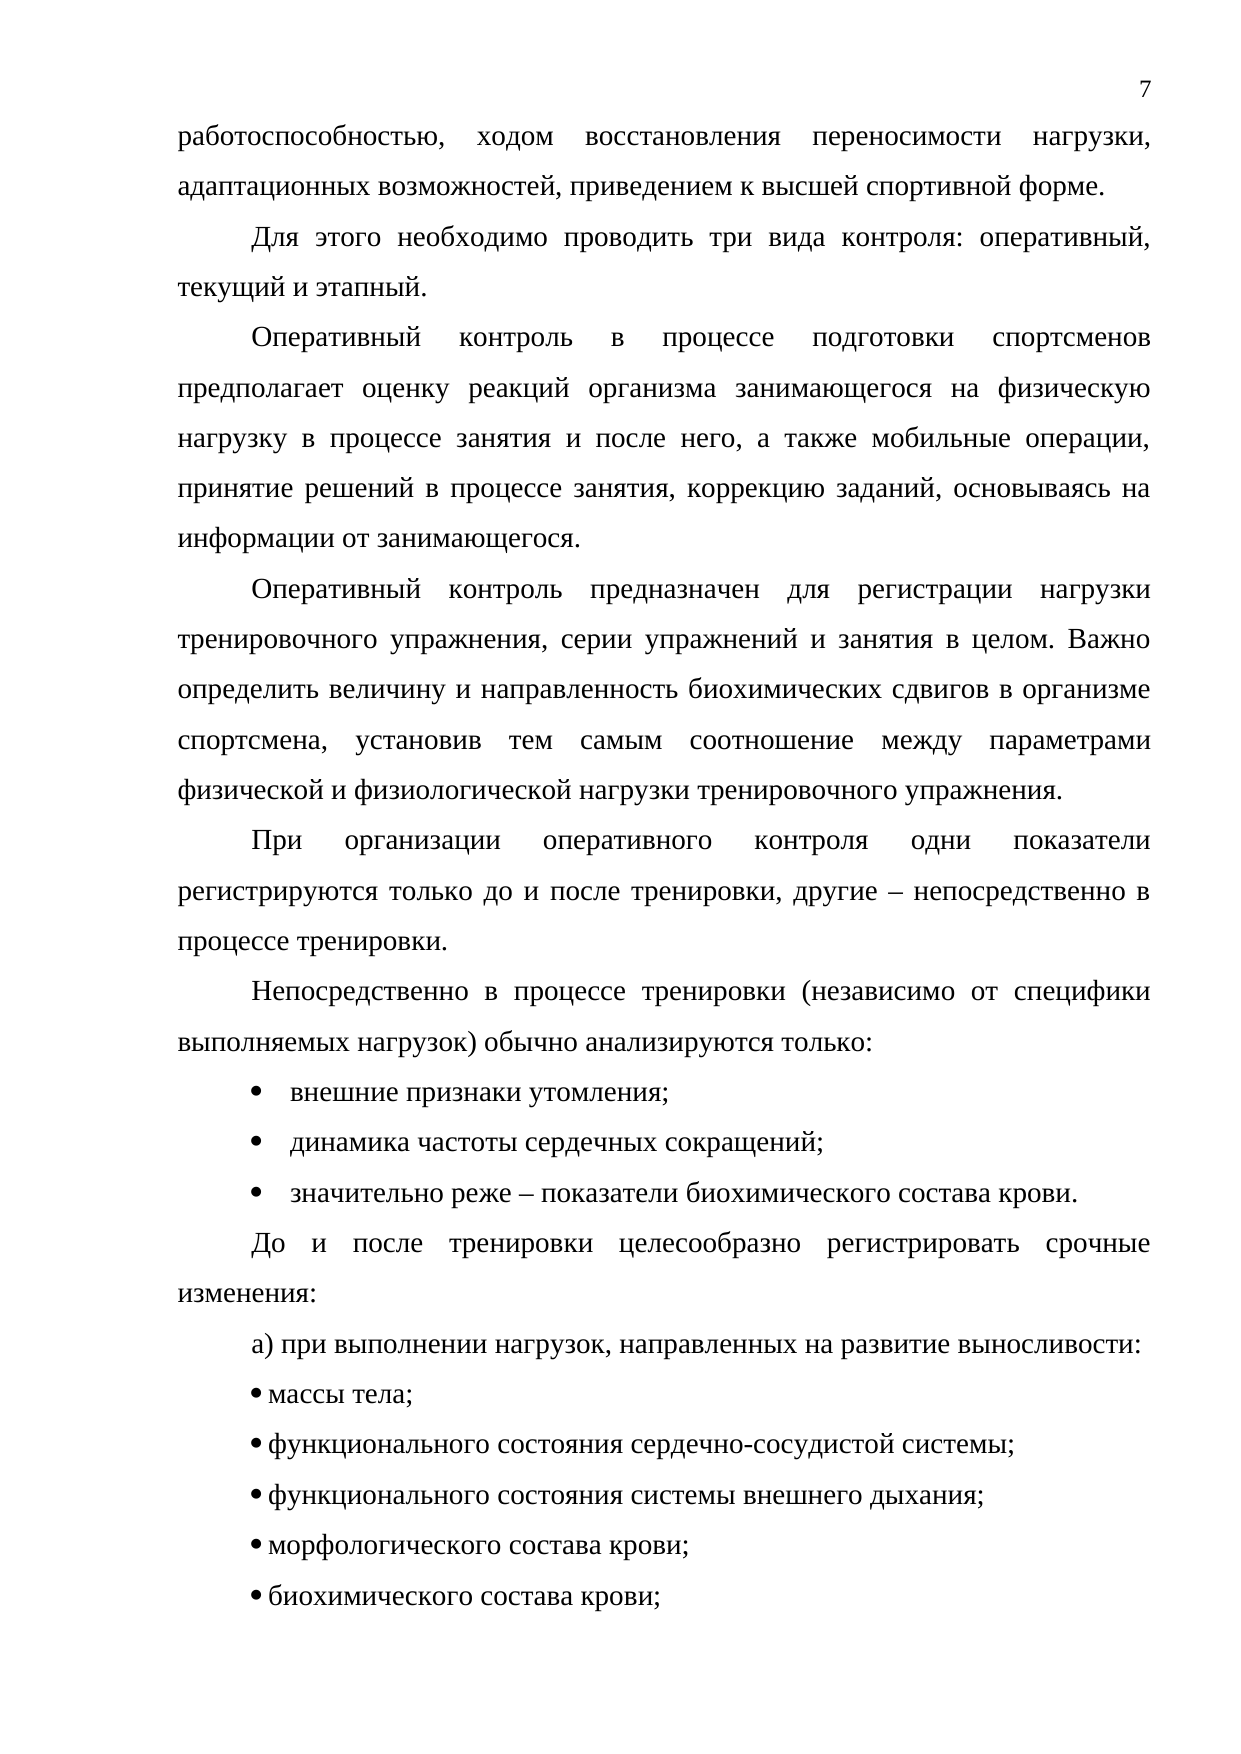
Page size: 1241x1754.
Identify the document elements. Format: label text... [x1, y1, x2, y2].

text а) при выполнении нагрузок, направленных на развитие выносливости: [177, 1326, 1152, 1359]
text При организации оперативного контроля одни показатели регистрируются только до и после тренировки, другие – непосредственно в процессе тренировки. [177, 822, 1152, 957]
text Непосредственно в процессе тренировки (независимо от специфики выполняемых нагрузок) обычно анализируются только: [177, 973, 1152, 1057]
list значительно реже – показатели биохимического состава крови. [177, 1175, 1152, 1208]
text Оперативный контроль предназначен для регистрации нагрузки тренировочного упражнения, серии упражнений и занятия в целом. Важно определить величину и направленность биохимических сдвигов в организме спортсмена, установив тем самым соотношение между параметрами физической и физиологической нагрузки тренировочного упражнения. [177, 571, 1152, 806]
list функционального состояния системы внешнего дыхания; [177, 1477, 1152, 1511]
text Оперативный контроль в процессе подготовки спортсменов предполагает оценку реакций организма занимающегося на физическую нагрузку в процессе занятия и после него, а также мобильные операции, принятие решений в процессе занятия, коррекцию заданий, основываясь на информации от занимающегося. [177, 319, 1152, 554]
list морфологического состава крови; [177, 1527, 1152, 1561]
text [177, 118, 1152, 202]
list биохимического состава крови; [177, 1578, 1152, 1612]
text Для этого необходимо проводить три вида контроля: оперативный, текущий и этапный. [177, 219, 1152, 303]
list динамика частоты сердечных сокращений; [177, 1124, 1152, 1158]
text До и после тренировки целесообразно регистрировать срочные изменения: [177, 1225, 1152, 1309]
list функционального состояния сердечно-сосудистой системы; [177, 1427, 1152, 1460]
list массы тела; [177, 1376, 1152, 1410]
list внешние признаки утомления; [177, 1074, 1152, 1108]
